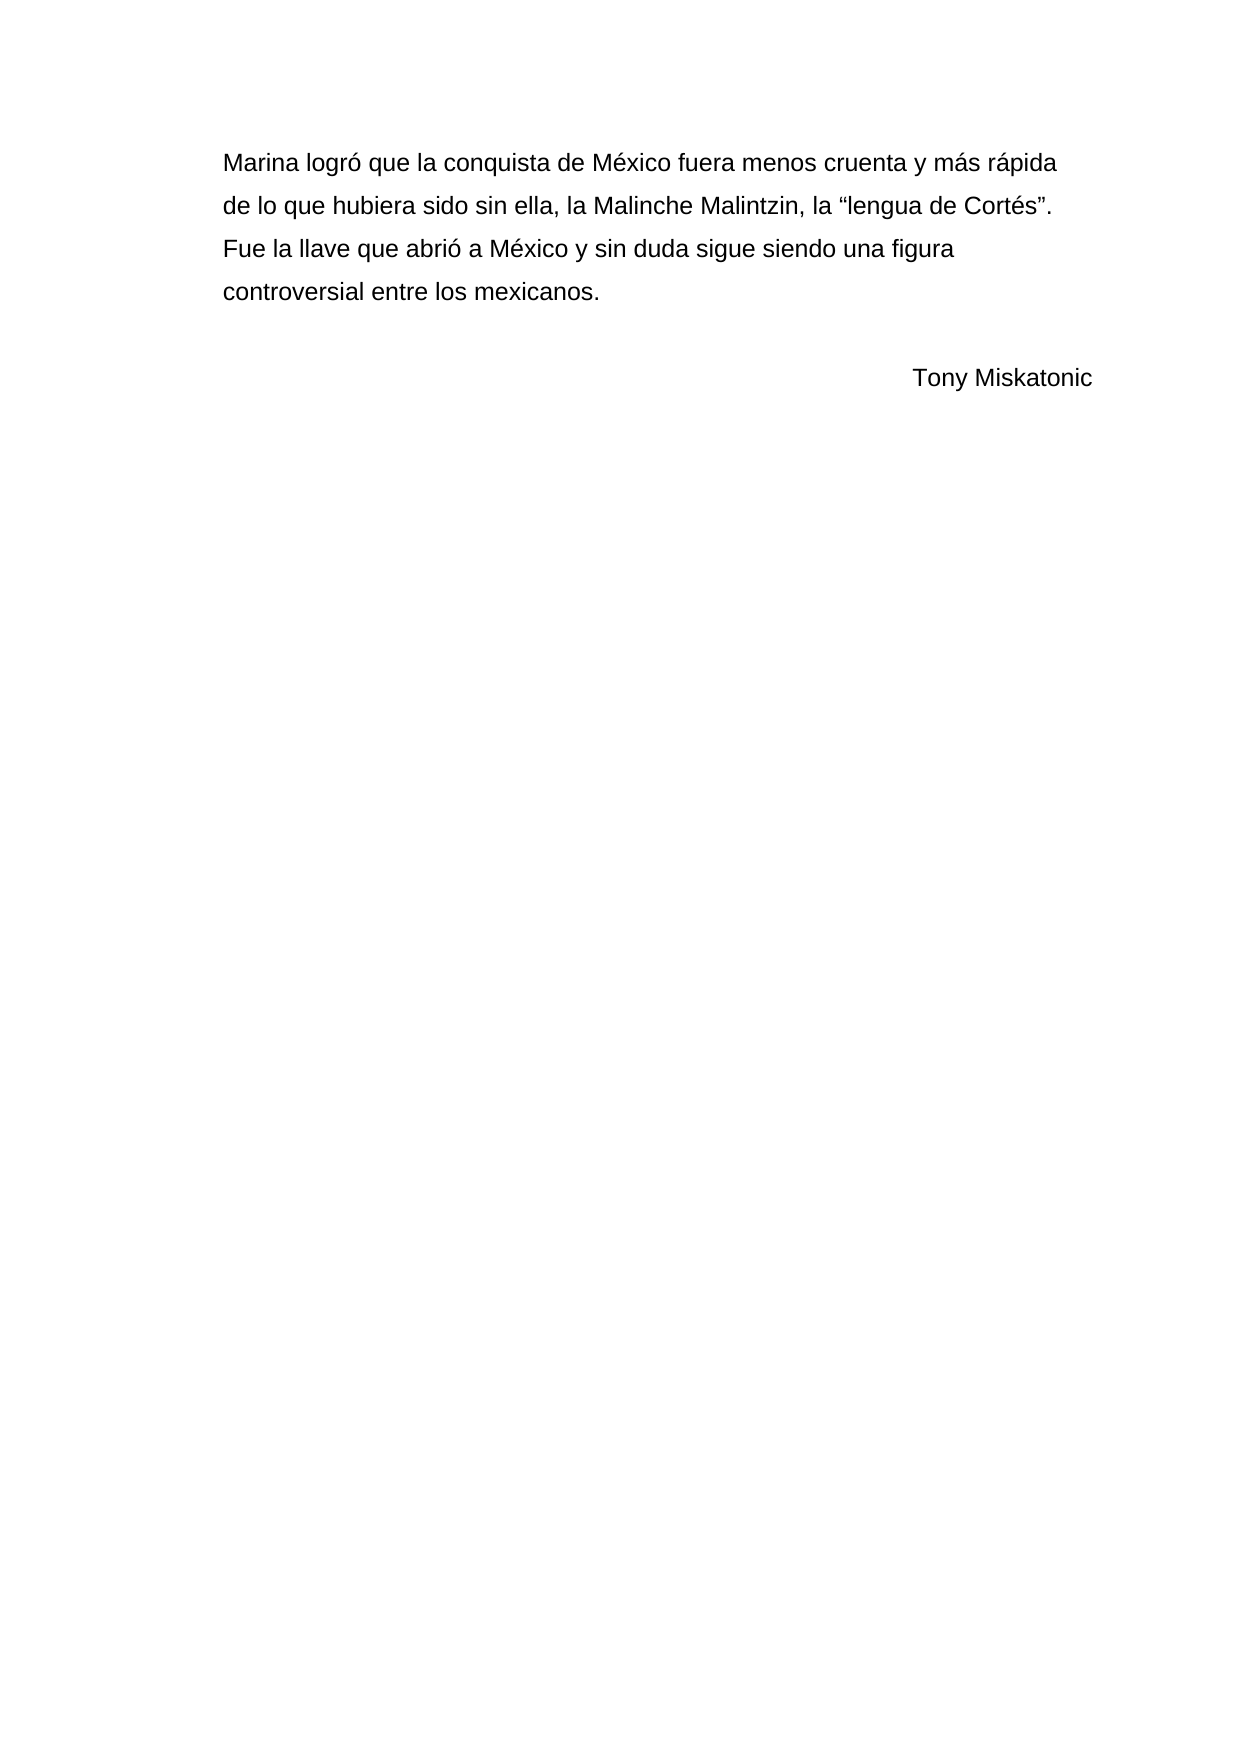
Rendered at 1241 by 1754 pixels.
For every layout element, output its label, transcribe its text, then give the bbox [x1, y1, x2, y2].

list Tony Miskatonic [223, 363, 1093, 392]
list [223, 148, 1093, 306]
